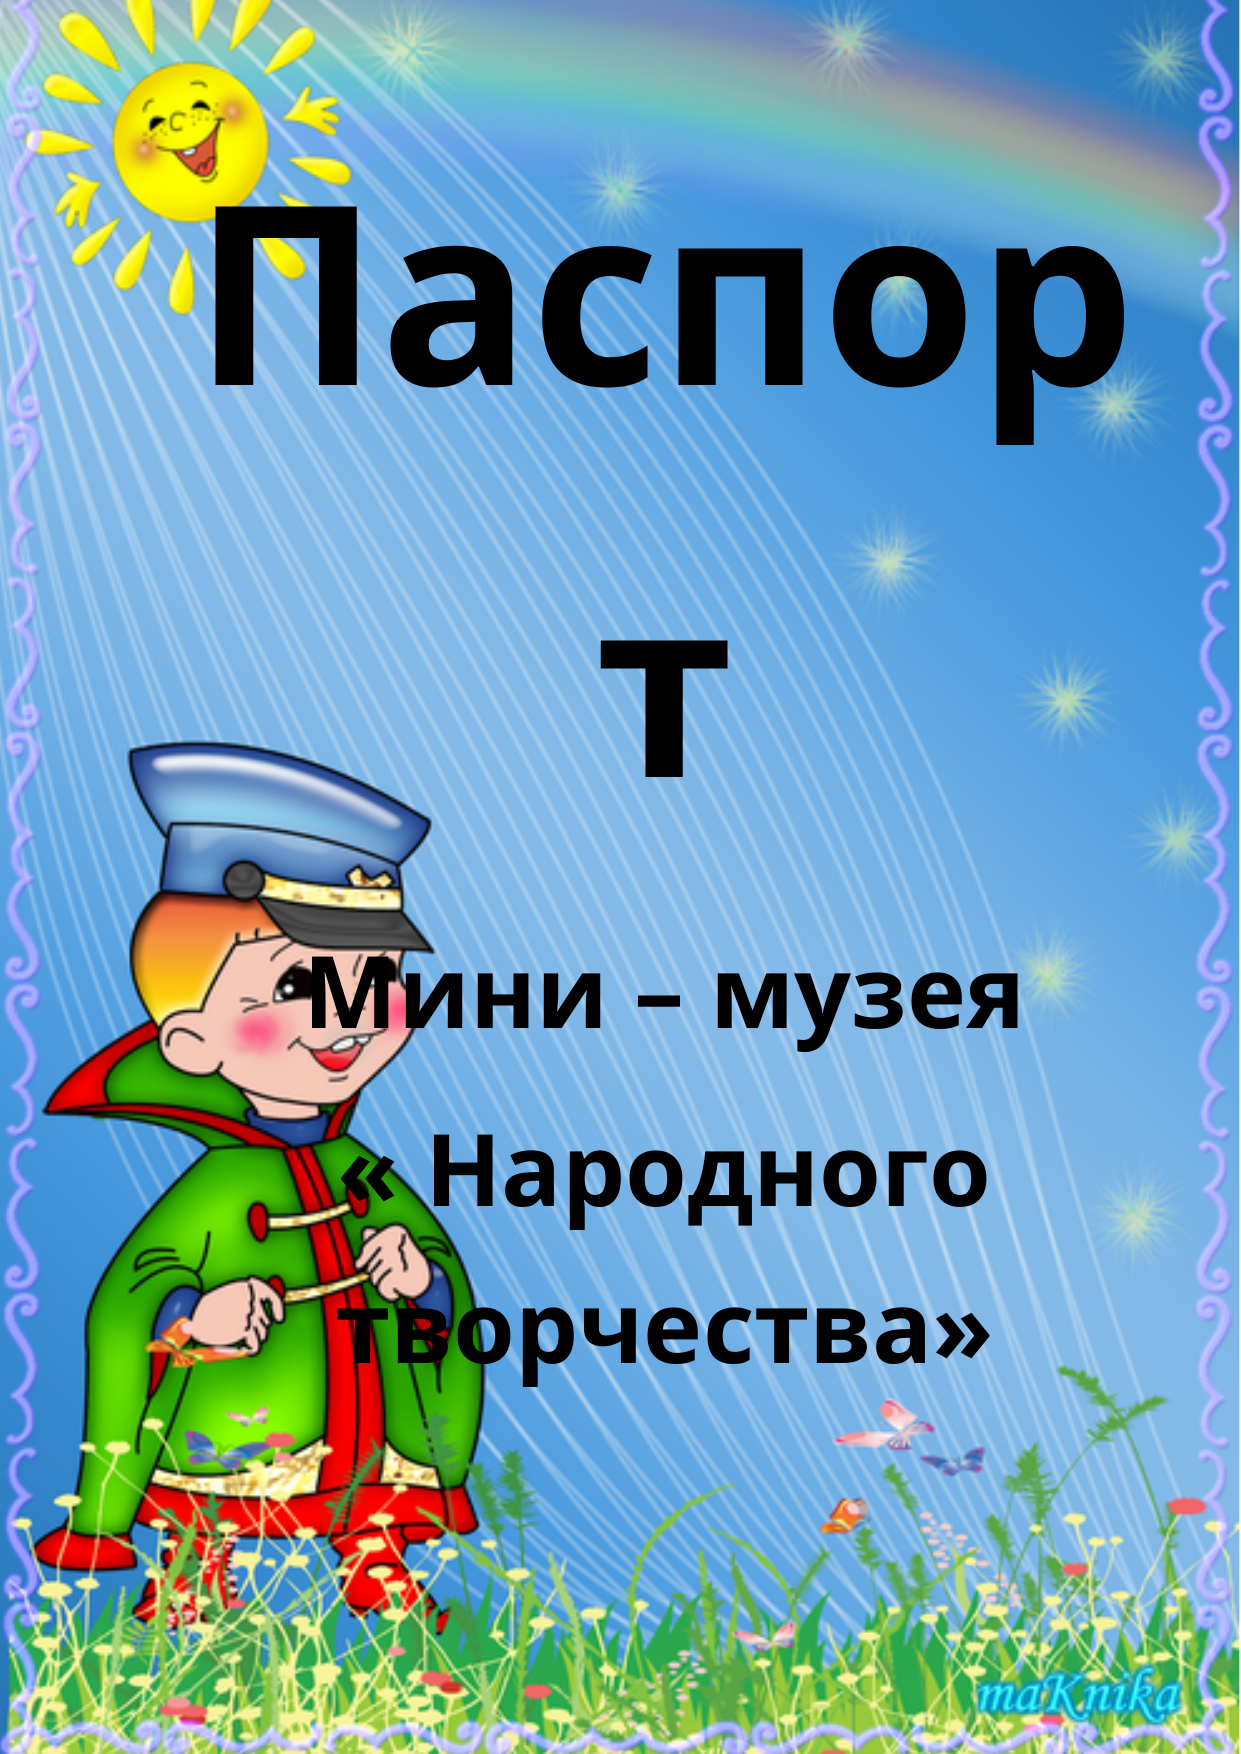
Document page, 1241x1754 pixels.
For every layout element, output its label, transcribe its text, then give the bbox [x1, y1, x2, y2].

picture [0, 0, 1240, 1754]
text Мини – музея [177, 922, 1152, 1058]
text Паспорт [177, 118, 1152, 850]
text « Народного творчества» [177, 1099, 1152, 1392]
